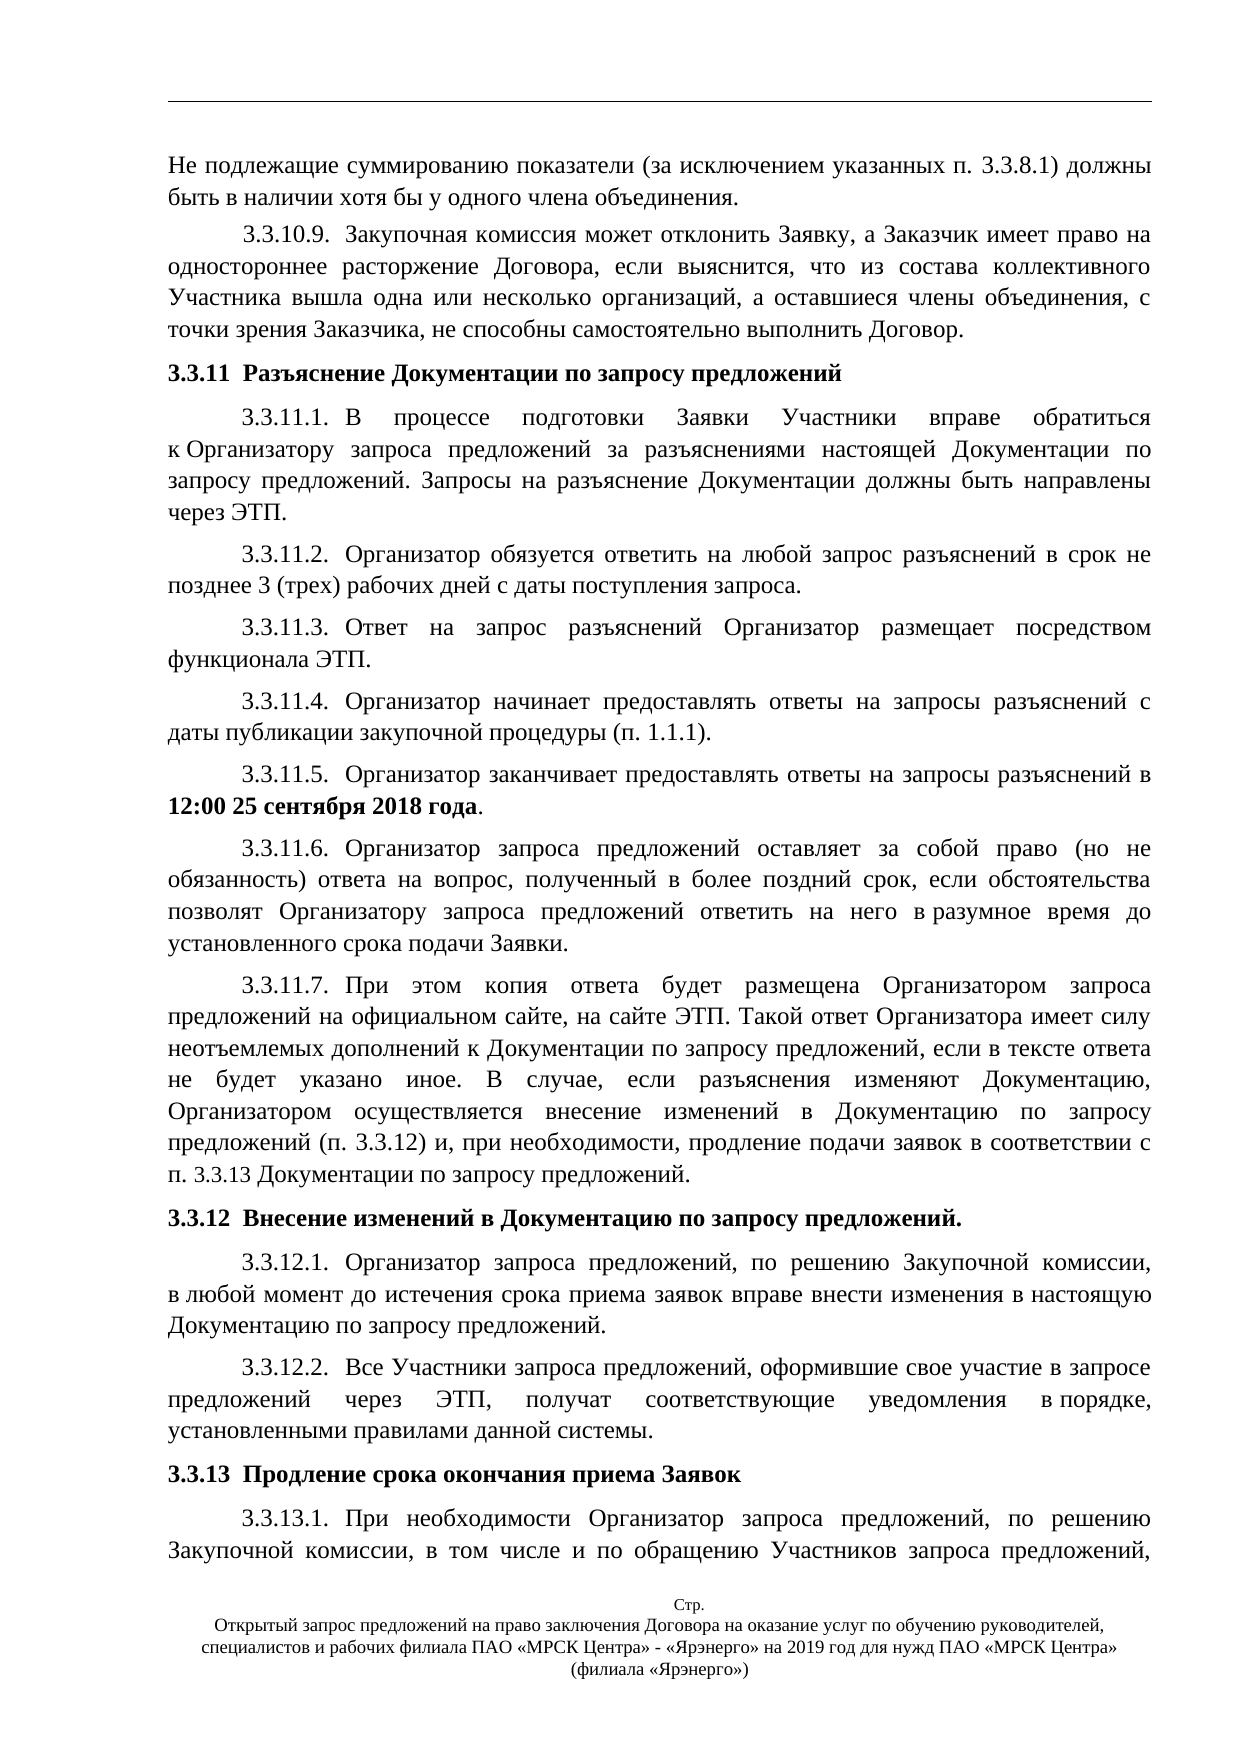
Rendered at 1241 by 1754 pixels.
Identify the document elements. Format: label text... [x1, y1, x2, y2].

list Все Участники запроса предложений, оформившие свое участие в запросе предложений через ЭТП, получат соответствующие уведомления в порядке, установленными правилами данной системы. [168, 1352, 1152, 1444]
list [168, 1503, 1152, 1564]
list Закупочная комиссия может отклонить Заявку, а Заказчик имеет право на одностороннее расторжение Договора, если выяснится, что из состава коллективного Участника вышла одна или несколько организаций, а оставшиеся члены объединения, с точки зрения Заказчика, не способны самостоятельно выполнить Договор. [168, 219, 1152, 343]
list В процессе подготовки Заявки Участники вправе обратиться к Организатору запроса предложений за разъяснениями настоящей Документации по запросу предложений. Запросы на разъяснение Документации должны быть направлены через ЭТП. [168, 402, 1152, 526]
list Организатор начинает предоставлять ответы на запросы разъяснений с даты публикации закупочной процедуры (п. 1.1.1). [168, 686, 1152, 746]
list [168, 150, 1152, 210]
list Организатор обязуется ответить на любой запрос разъяснений в срок не позднее 3 (трех) рабочих дней с даты поступления запроса. [168, 539, 1152, 599]
subtitle Внесение изменений в Документацию по запросу предложений. [168, 1203, 1152, 1232]
list Организатор заканчивает предоставлять ответы на запросы разъяснений в 12:00 25 сентября 2018 года. [168, 759, 1152, 820]
subtitle Продление срока окончания приема Заявок [168, 1459, 1152, 1488]
list Организатор запроса предложений, по решению Закупочной комиссии, в любой момент до истечения срока приема заявок вправе внести изменения в настоящую Документацию по запросу предложений. [168, 1247, 1152, 1339]
subtitle Разъяснение Документации по запросу предложений [168, 358, 1152, 387]
list Организатор запроса предложений оставляет за собой право (но не обязанность) ответа на вопрос, полученный в более поздний срок, если обстоятельства позволят Организатору запроса предложений ответить на него в разумное время до установленного срока подачи Заявки. [168, 833, 1152, 956]
list При этом копия ответа будет размещена Организатором запроса предложений на официальном сайте, на сайте ЭТП. Такой ответ Организатора имеет силу неотъемлемых дополнений к Документации по запросу предложений, если в тексте ответа не будет указано иное. В случае, если разъяснения изменяют Документацию, Организатором осуществляется внесение изменений в Документацию по запросу предложений (п. 3.3.12) и, при необходимости, продление подачи заявок в соответствии с п. 3.3.13 Документации по запросу предложений. [168, 970, 1152, 1188]
list Ответ на запрос разъяснений Организатор размещает посредством функционала ЭТП. [168, 612, 1152, 673]
